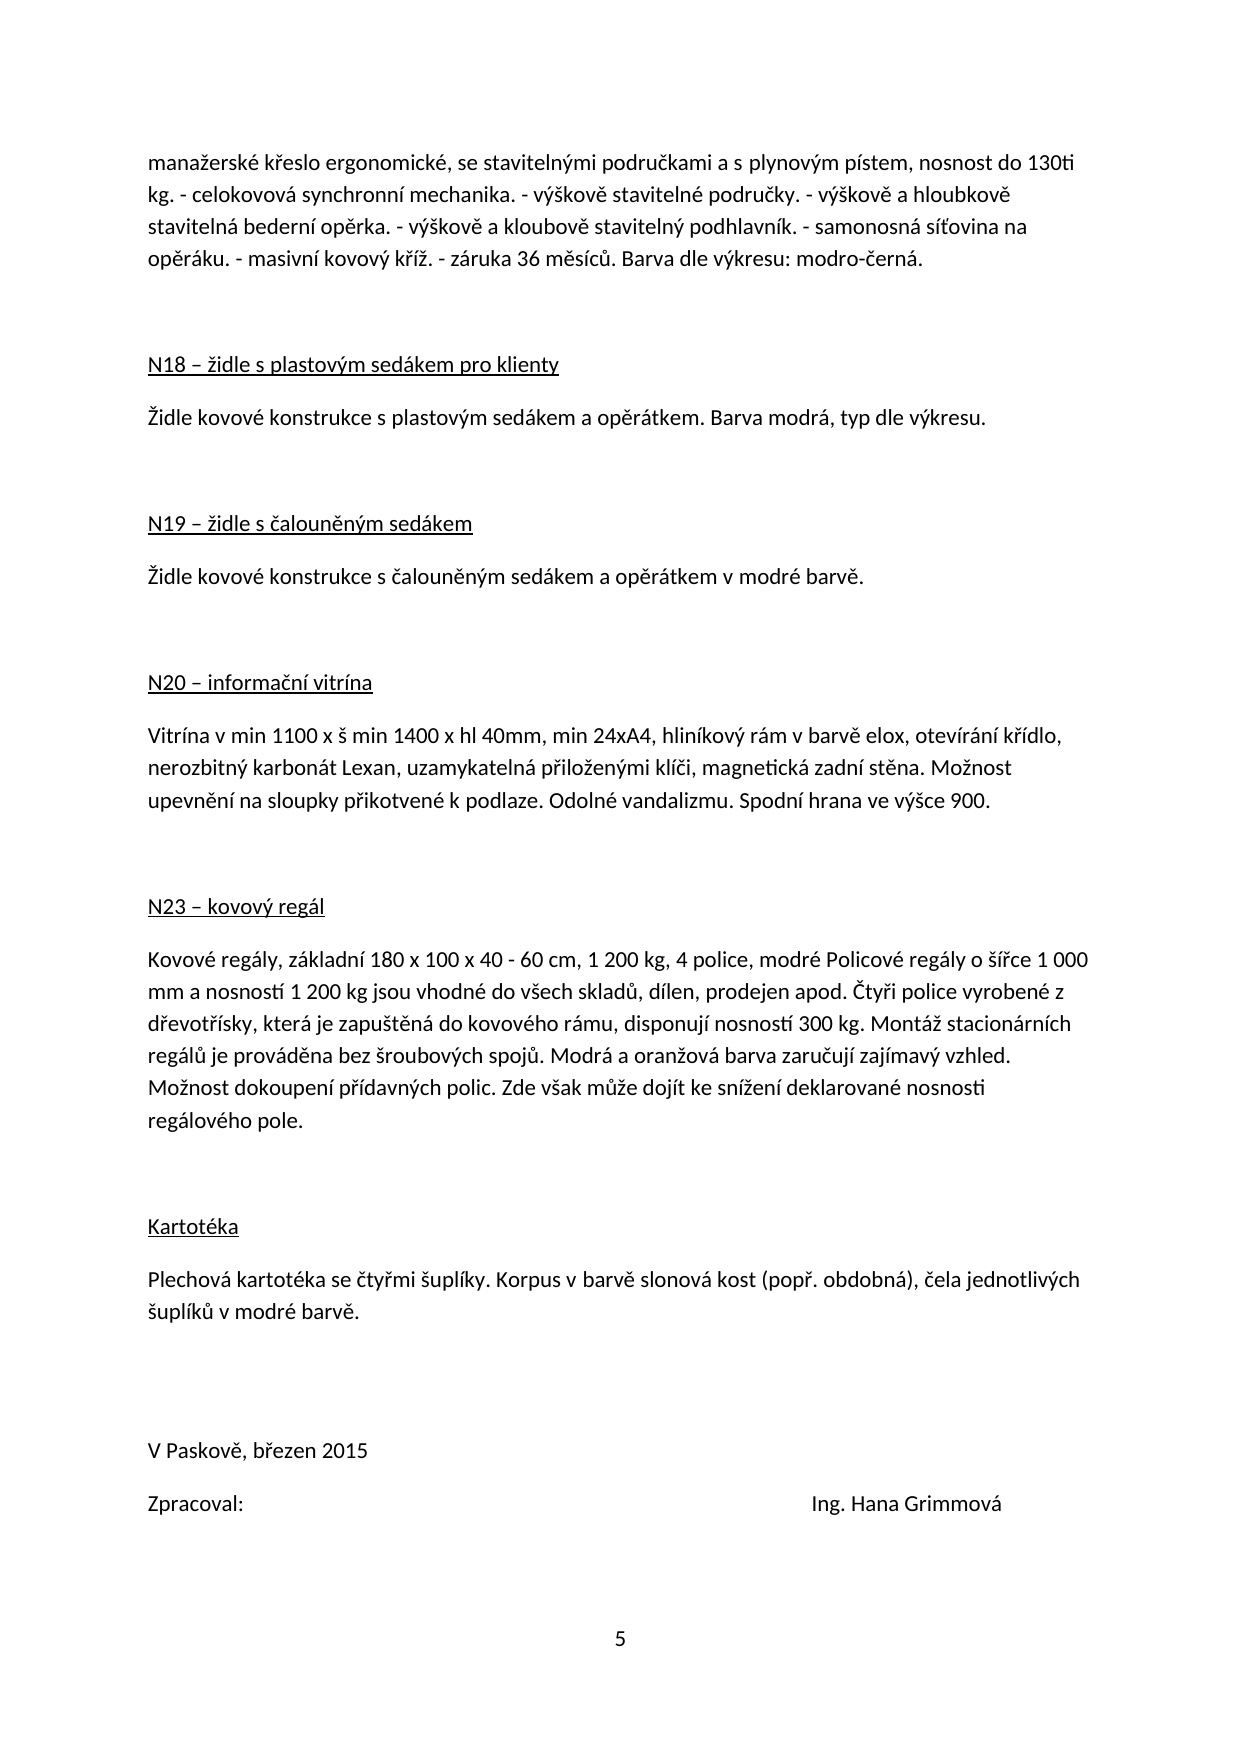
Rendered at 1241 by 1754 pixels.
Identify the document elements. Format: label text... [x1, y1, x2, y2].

text manažerské křeslo ergonomické, se stavitelnými područkami a s plynovým pístem, nosnost do 130ti kg. - celokovová synchronní mechanika. - výškově stavitelné područky. - výškově a hloubkově stavitelná bederní opěrka. - výškově a kloubově stavitelný podhlavník. - samonosná síťovina na opěráku. - masivní kovový kříž. - záruka 36 měsíců. Barva dle výkresu: modro-černá. [148, 148, 1093, 272]
text Židle kovové konstrukce s plastovým sedákem a opěrátkem. Barva modrá, typ dle výkresu. [148, 403, 1093, 431]
text Plechová kartotéka se čtyřmi šuplíky. Korpus v barvě slonová kost (popř. obdobná), čela jednotlivých šuplíků v modré barvě. [148, 1265, 1093, 1325]
text Zpracoval: Ing. Hana Grimmová [148, 1489, 1093, 1518]
text Vitrína v min 1100 x š min 1400 x hl 40mm, min 24xA4, hliníkový rám v barvě elox, otevírání křídlo, nerozbitný karbonát Lexan, uzamykatelná přiloženými klíči, magnetická zadní stěna. Možnost upevnění na sloupky přikotvené k podlaze. Odolné vandalizmu. Spodní hrana ve výšce 900. [148, 721, 1093, 814]
text Židle kovové konstrukce s čalouněným sedákem a opěrátkem v modré barvě. [148, 562, 1093, 590]
text N20 – informační vitrína [148, 668, 1093, 696]
text N18 – židle s plastovým sedákem pro klienty [148, 350, 1093, 378]
text N19 – židle s čalouněným sedákem [148, 509, 1093, 537]
text Kovové regály, základní 180 x 100 x 40 - 60 cm, 1 200 kg, 4 police, modré Policové regály o šířce 1 000 mm a nosností 1 200 kg jsou vhodné do všech skladů, dílen, prodejen apod. Čtyři police vyrobené z dřevotřísky, která je zapuštěná do kovového rámu, disponují nosností 300 kg. Montáž stacionárních regálů je prováděna bez šroubových spojů. Modrá a oranžová barva zaručují zajímavý vzhled. Možnost dokoupení přídavných polic. Zde však může dojít ke snížení deklarované nosnosti regálového pole. [148, 945, 1093, 1134]
text V Paskově, březen 2015 [148, 1437, 1093, 1464]
text N23 – kovový regál [148, 892, 1093, 920]
text Kartotéka [148, 1212, 1093, 1240]
